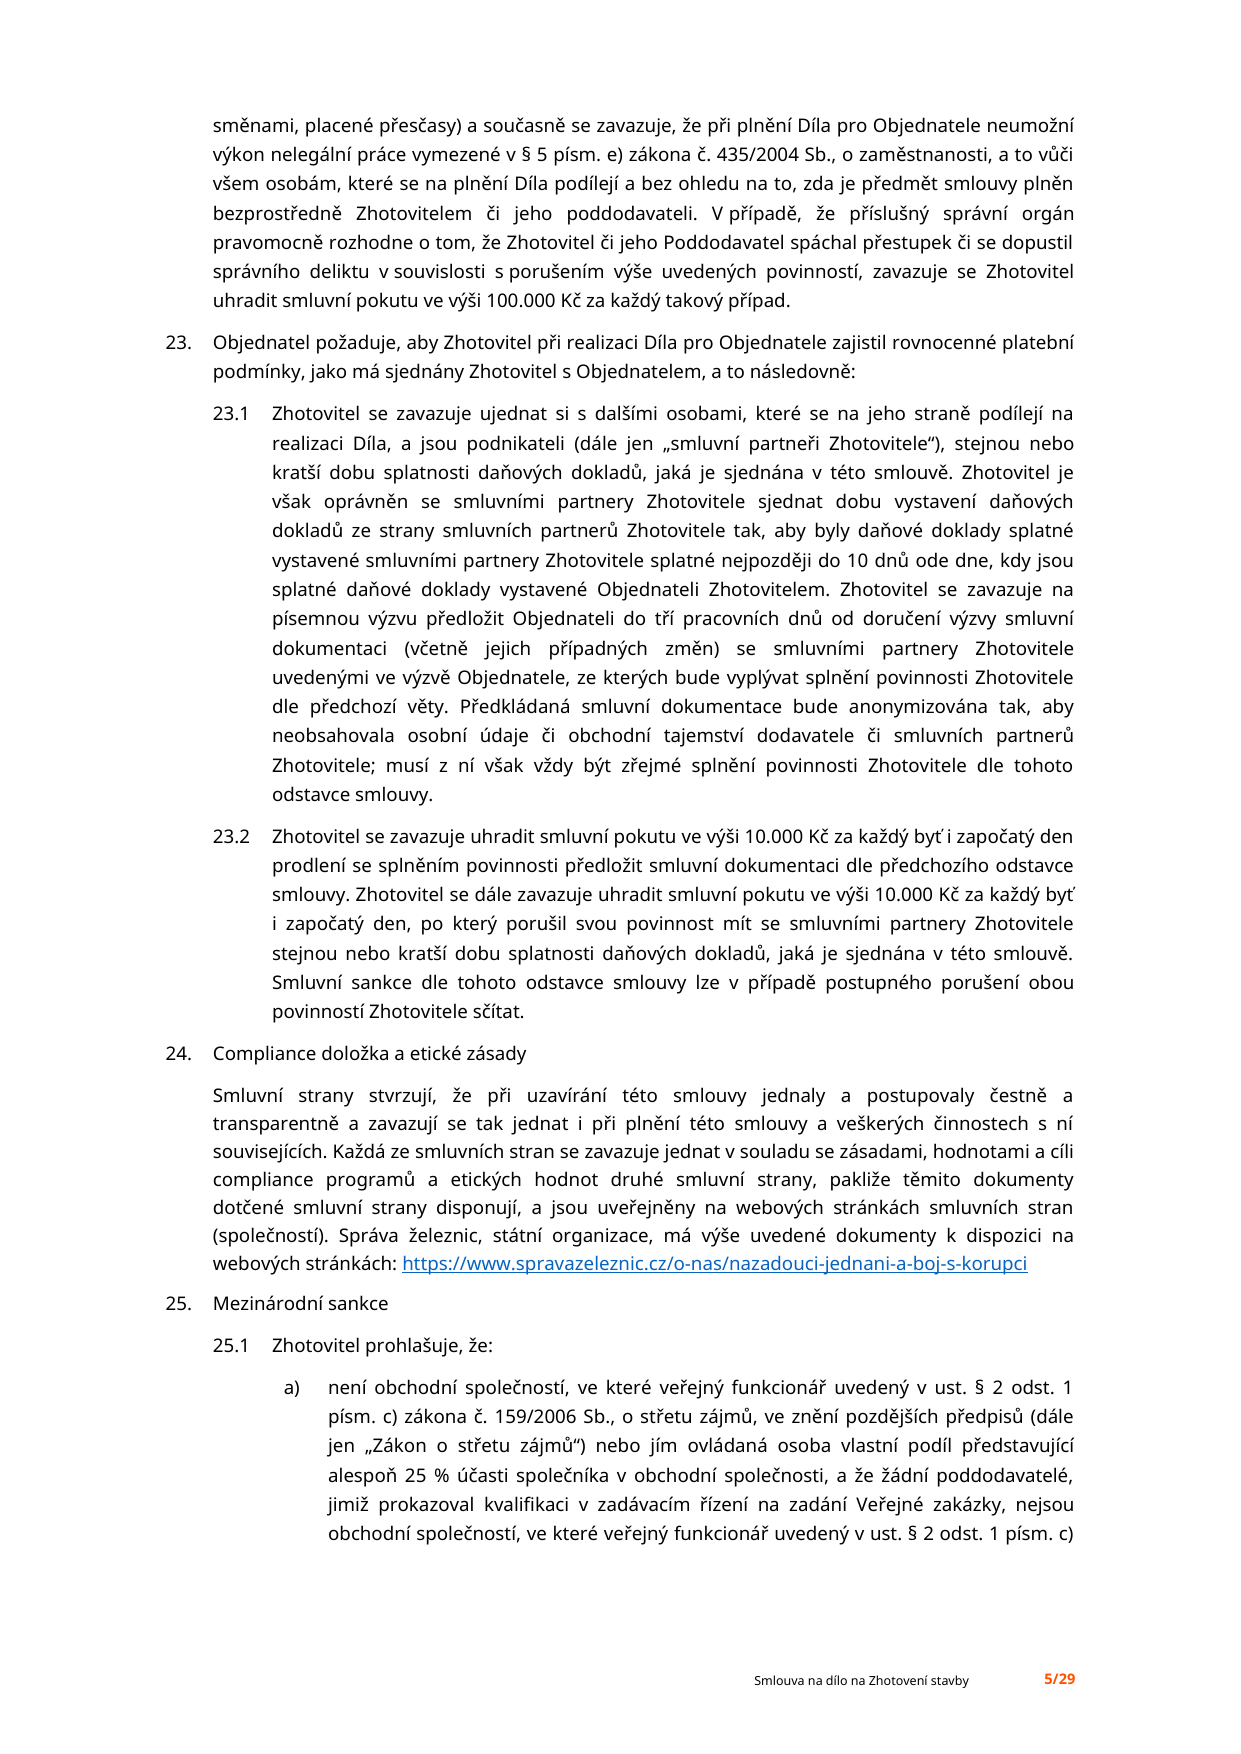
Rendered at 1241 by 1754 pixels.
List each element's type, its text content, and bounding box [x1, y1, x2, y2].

text Objednatel požaduje, aby Zhotovitel při realizaci Díla pro Objednatele zajistil rovnocenné platební podmínky, jako má sjednány Zhotovitel s Objednatelem, a to následovně: [165, 329, 1075, 384]
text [283, 1374, 1075, 1546]
text Smluvní strany stvrzují, že při uzavírání této smlouvy jednaly a postupovaly čestně a transparentně a zavazují se tak jednat i při plnění této smlouvy a veškerých činnostech s ní souvisejících. Každá ze smluvních stran se zavazuje jednat v souladu se zásadami, hodnotami a cíli compliance programů a etických hodnot druhé smluvní strany, pakliže těmito dokumenty dotčené smluvní strany disponují, a jsou uveřejněny na webových stránkách smluvních stran (společností). Správa železnic, státní organizace, má výše uvedené dokumenty k dispozici na webových stránkách: https://www.spravazeleznic.cz/o-nas/nazadouci-jednani-a-boj-s-korupci [213, 1082, 1075, 1276]
text Zhotovitel prohlašuje, že: [213, 1332, 1075, 1358]
text Mezinárodní sankce [165, 1291, 1075, 1316]
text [165, 112, 1075, 313]
text Zhotovitel se zavazuje uhradit smluvní pokutu ve výši 10.000 Kč za každý byť i započatý den prodlení se splněním povinnosti předložit smluvní dokumentaci dle předchozího odstavce smlouvy. Zhotovitel se dále zavazuje uhradit smluvní pokutu ve výši 10.000 Kč za každý byť i započatý den, po který porušil svou povinnost mít se smluvními partnery Zhotovitele stejnou nebo kratší dobu splatnosti daňových dokladů, jaká je sjednána v této smlouvě. Smluvní sankce dle tohoto odstavce smlouvy lze v případě postupného porušení obou povinností Zhotovitele sčítat. [213, 823, 1075, 1024]
text Compliance doložka a etické zásady [165, 1040, 1075, 1066]
text Zhotovitel se zavazuje ujednat si s dalšími osobami, které se na jeho straně podílejí na realizaci Díla, a jsou podnikateli (dále jen „smluvní partneři Zhotovitele“), stejnou nebo kratší dobu splatnosti daňových dokladů, jaká je sjednána v této smlouvě. Zhotovitel je však oprávněn se smluvními partnery Zhotovitele sjednat dobu vystavení daňových dokladů ze strany smluvních partnerů Zhotovitele tak, aby byly daňové doklady splatné vystavené smluvními partnery Zhotovitele splatné nejpozději do 10 dnů ode dne, kdy jsou splatné daňové doklady vystavené Objednateli Zhotovitelem. Zhotovitel se zavazuje na písemnou výzvu předložit Objednateli do tří pracovních dnů od doručení výzvy smluvní dokumentaci (včetně jejich případných změn) se smluvními partnery Zhotovitele uvedenými ve výzvě Objednatele, ze kterých bude vyplývat splnění povinnosti Zhotovitele dle předchozí věty. Předkládaná smluvní dokumentace bude anonymizována tak, aby neobsahovala osobní údaje či obchodní tajemství dodavatele či smluvních partnerů Zhotovitele; musí z ní však vždy být zřejmé splnění povinnosti Zhotovitele dle tohoto odstavce smlouvy. [213, 401, 1075, 807]
